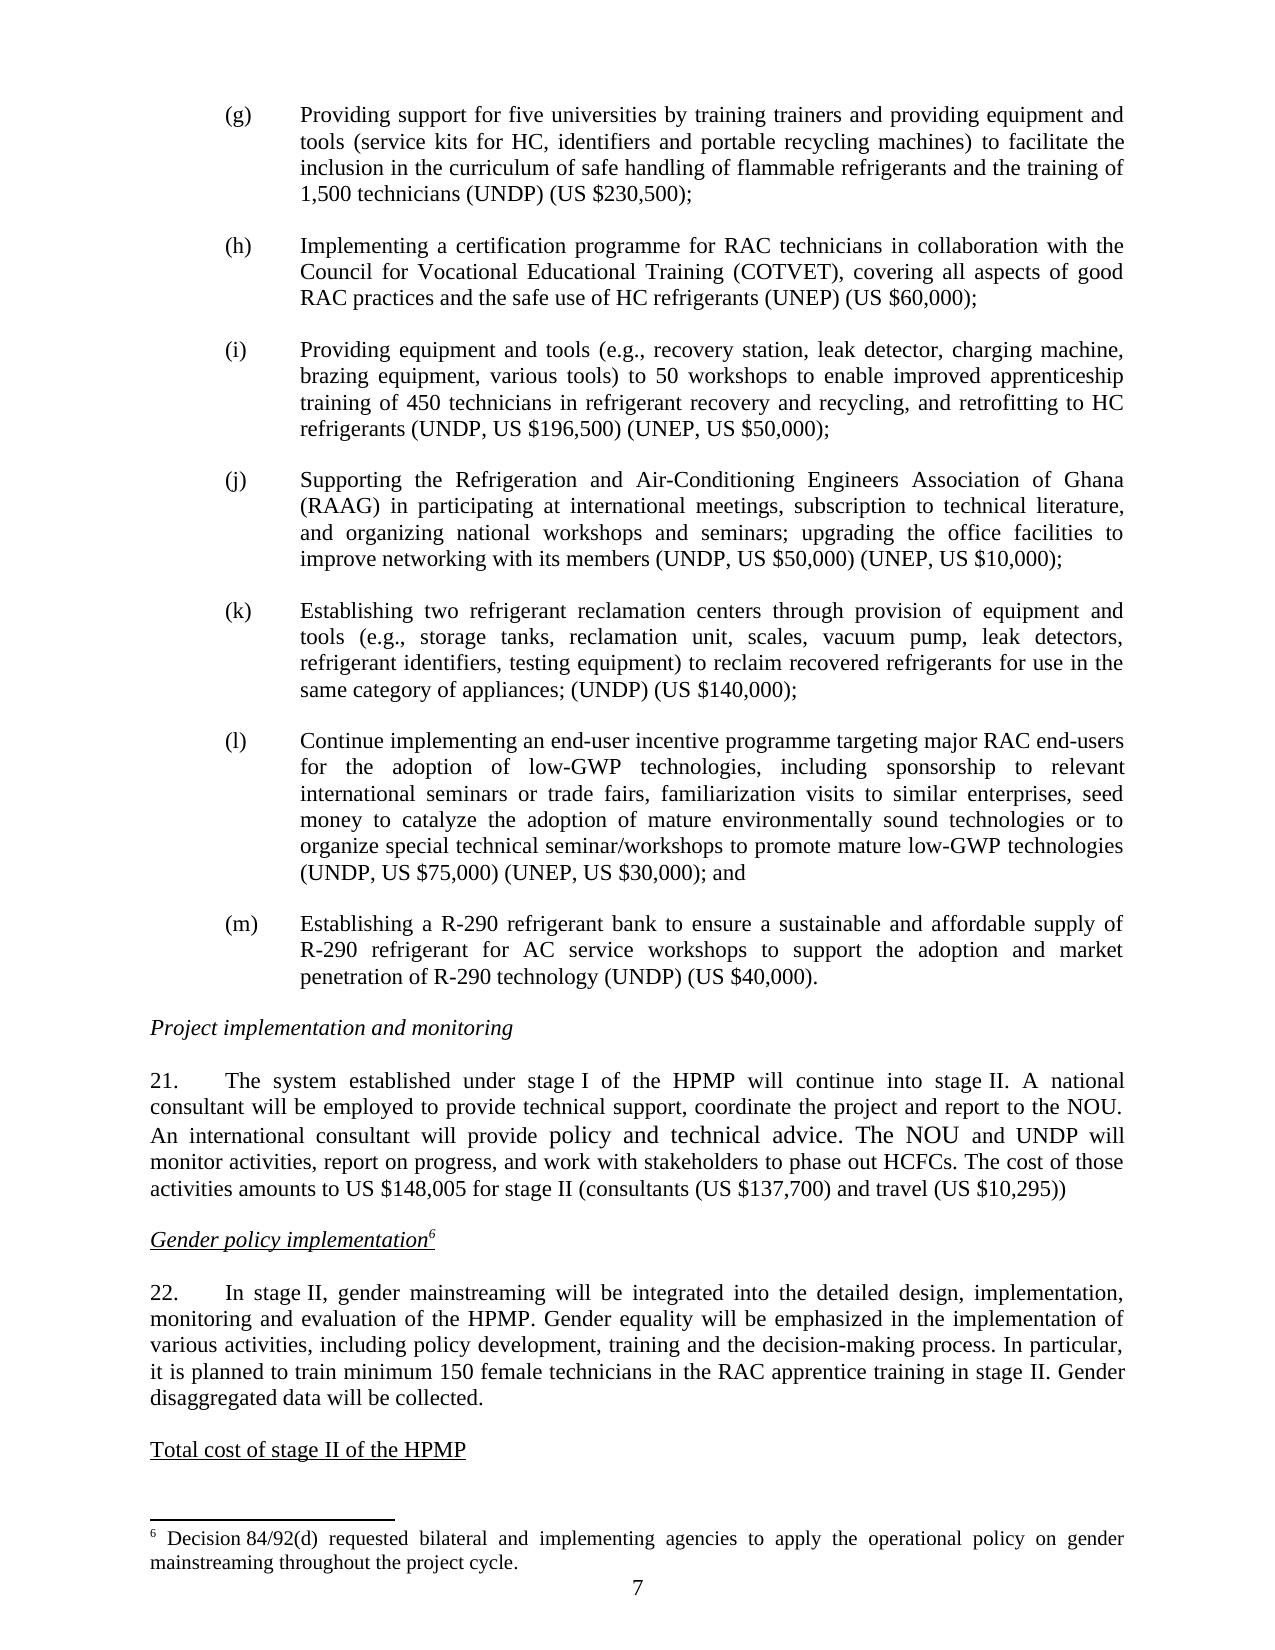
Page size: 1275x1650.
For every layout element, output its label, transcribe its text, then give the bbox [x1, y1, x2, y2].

subtitle Continue implementing an end-user incentive programme targeting major RAC end-users for the adoption of low-GWP technologies, including sponsorship to relevant international seminars or trade fairs, familiarization visits to similar enterprises, seed money to catalyze the adoption of mature environmentally sound technologies or to organize special technical seminar/workshops to promote mature low-GWP technologies (UNDP, US $75,000) (UNEP, US $30,000); and [225, 727, 1125, 885]
text Project implementation and monitoring [150, 1014, 1125, 1041]
subtitle In stage II, gender mainstreaming will be integrated into the detailed design, implementation, monitoring and evaluation of the HPMP. Gender equality will be emphasized in the implementation of various activities, including policy development, training and the decision-making process. In particular, it is planned to train minimum 150 female technicians in the RAC apprentice training in stage II. Gender disaggregated data will be collected. [150, 1279, 1125, 1411]
subtitle Total cost of stage II of the HPMP [150, 1436, 1125, 1462]
subtitle Supporting the Refrigeration and Air-Conditioning Engineers Association of Ghana (RAAG) in participating at international meetings, subscription to technical literature, and organizing national workshops and seminars; upgrading the office facilities to improve networking with its members (UNDP, US $50,000) (UNEP, US $10,000); [225, 466, 1125, 572]
subtitle Establishing two refrigerant reclamation centers through provision of equipment and tools (e.g., storage tanks, reclamation unit, scales, vacuum pump, leak detectors, refrigerant identifiers, testing equipment) to reclaim recovered refrigerants for use in the same category of appliances; (UNDP) (US $140,000); [225, 597, 1125, 702]
text Gender policy implementation [150, 1226, 1125, 1252]
subtitle Establishing a R-290 refrigerant bank to ensure a sustainable and affordable supply of R-290 refrigerant for AC service workshops to support the adoption and market penetration of R-290 technology (UNDP) (US $40,000). [225, 910, 1125, 989]
subtitle Providing support for five universities by training trainers and providing equipment and tools (service kits for HC, identifiers and portable recycling machines) to facilitate the inclusion in the curriculum of safe handling of flammable refrigerants and the training of 1,500 technicians (UNDP) (US $230,500); [225, 101, 1125, 207]
subtitle The system established under stage I of the HPMP will continue into stage II. A national consultant will be employed to provide technical support, coordinate the project and report to the NOU. An international consultant will provide policy and technical advice. The NOU and UNDP will monitor activities, report on progress, and work with stakeholders to phase out HCFCs. The cost of those activities amounts to US $148,005 for stage II (consultants (US $137,700) and travel (US $10,295)) [150, 1067, 1125, 1201]
subtitle Implementing a certification programme for RAC technicians in collaboration with the Council for Vocational Educational Training (COTVET), covering all aspects of good RAC practices and the safe use of HC refrigerants (UNEP) (US $60,000); [225, 232, 1125, 311]
subtitle Providing equipment and tools (e.g., recovery station, leak detector, charging machine, brazing equipment, various tools) to 50 workshops to enable improved apprenticeship training of 450 technicians in refrigerant recovery and recycling, and retrofitting to HC refrigerants (UNDP, US $196,500) (UNEP, US $50,000); [225, 336, 1125, 441]
